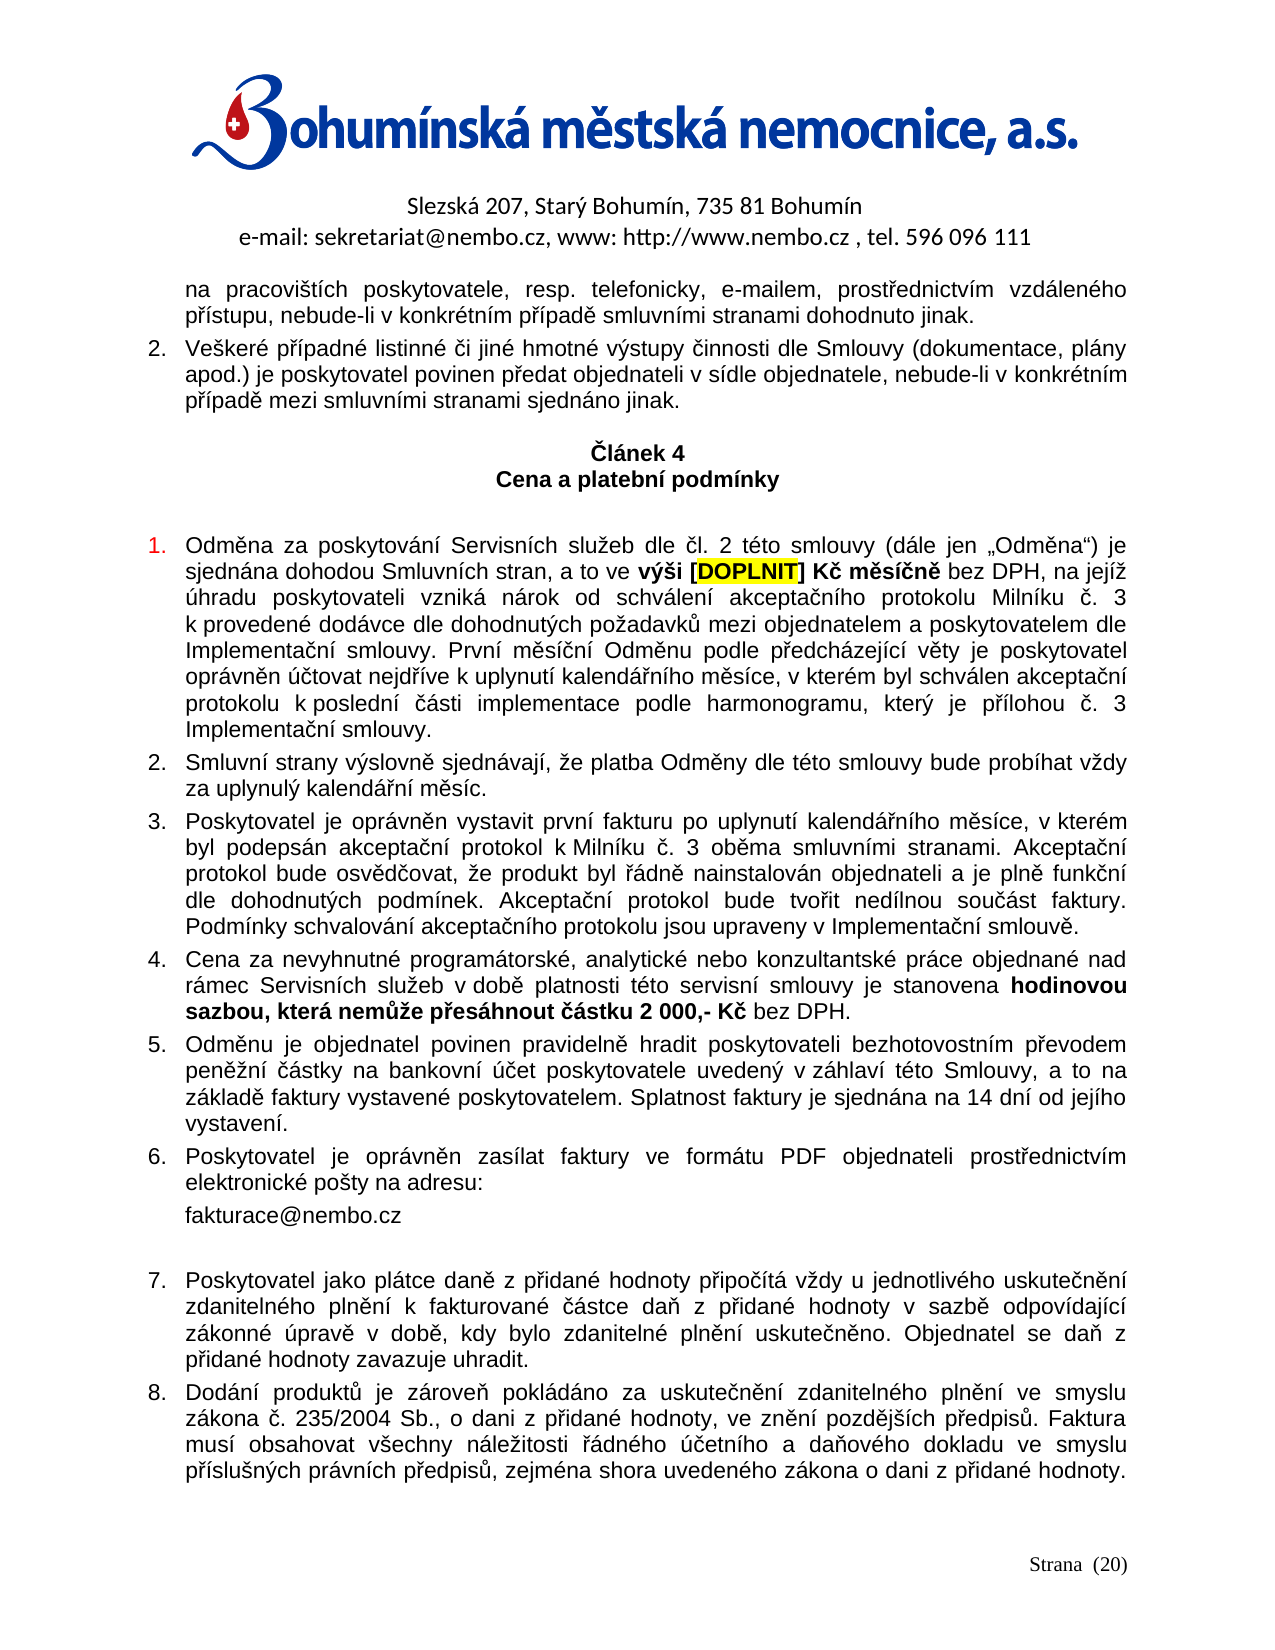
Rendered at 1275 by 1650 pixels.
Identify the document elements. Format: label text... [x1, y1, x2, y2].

list Poskytovatel jako plátce daně z přidané hodnoty připočítá vždy u jednotlivého uskutečnění zdanitelného plnění k fakturované částce daň z přidané hodnoty v sazbě odpovídající zákonné úpravě v době, kdy bylo zdanitelné plnění uskutečněno. Objednatel se daň z přidané hodnoty zavazuje uhradit. [148, 1267, 1127, 1372]
list fakturace@nembo.cz [185, 1202, 1127, 1228]
text Cena a platební podmínky [148, 466, 1127, 493]
list Smluvní strany výslovně sjednávají, že platba Odměny dle této smlouvy bude probíhat vždy za uplynulý kalendářní měsíc. [148, 749, 1127, 801]
text Článek 4 [148, 440, 1127, 466]
list Odměna za poskytování Servisních služeb dle čl. 2 této smlouvy (dále jen „Odměna“) je sjednána dohodou Smluvních stran, a to ve výši [DOPLNIT] Kč měsíčně bez DPH, na jejíž úhradu poskytovateli vzniká nárok od schválení akceptačního protokolu Milníku č. 3 k provedené dodávce dle dohodnutých požadavků mezi objednatelem a poskytovatelem dle Implementační smlouvy. První měsíční Odměnu podle předcházející věty je poskytovatel oprávněn účtovat nejdříve k uplynutí kalendářního měsíce, v kterém byl schválen akceptační protokolu k poslední části implementace podle harmonogramu, který je přílohou č. 3 Implementační smlouvy. [148, 532, 1127, 742]
list Poskytovatel je oprávněn zasílat faktury ve formátu PDF objednateli prostřednictvím elektronické pošty na adresu: [148, 1143, 1127, 1195]
list Poskytovatel je oprávněn vystavit první fakturu po uplynutí kalendářního měsíce, v kterém byl podepsán akceptační protokol k Milníku č. 3 oběma smluvními stranami. Akceptační protokol bude osvědčovat, že produkt byl řádně nainstalován objednateli a je plně funkční dle dohodnutých podmínek. Akceptační protokol bude tvořit nedílnou součást faktury. Podmínky schvalování akceptačního protokolu jsou upraveny v Implementační smlouvě. [148, 808, 1127, 939]
list Cena za nevyhnutné programátorské, analytické nebo konzultantské práce objednané nad rámec Servisních služeb v době platnosti této servisní smlouvy je stanovena hodinovou sazbou, která nemůže přesáhnout částku 2 000,- Kč bez DPH. [148, 946, 1127, 1025]
list Odměnu je objednatel povinen pravidelně hradit poskytovateli bezhotovostním převodem peněžní částky na bankovní účet poskytovatele uvedený v záhlaví této Smlouvy, a to na základě faktury vystavené poskytovatelem. Splatnost faktury je sjednána na 14 dní od jejího vystavení. [148, 1031, 1127, 1136]
list Veškeré případné listinné či jiné hmotné výstupy činnosti dle Smlouvy (dokumentace, plány apod.) je poskytovatel povinen předat objednateli v sídle objednatele, nebude-li v konkrétním případě mezi smluvními stranami sjednáno jinak. [148, 334, 1127, 414]
picture [192, 74, 1078, 170]
